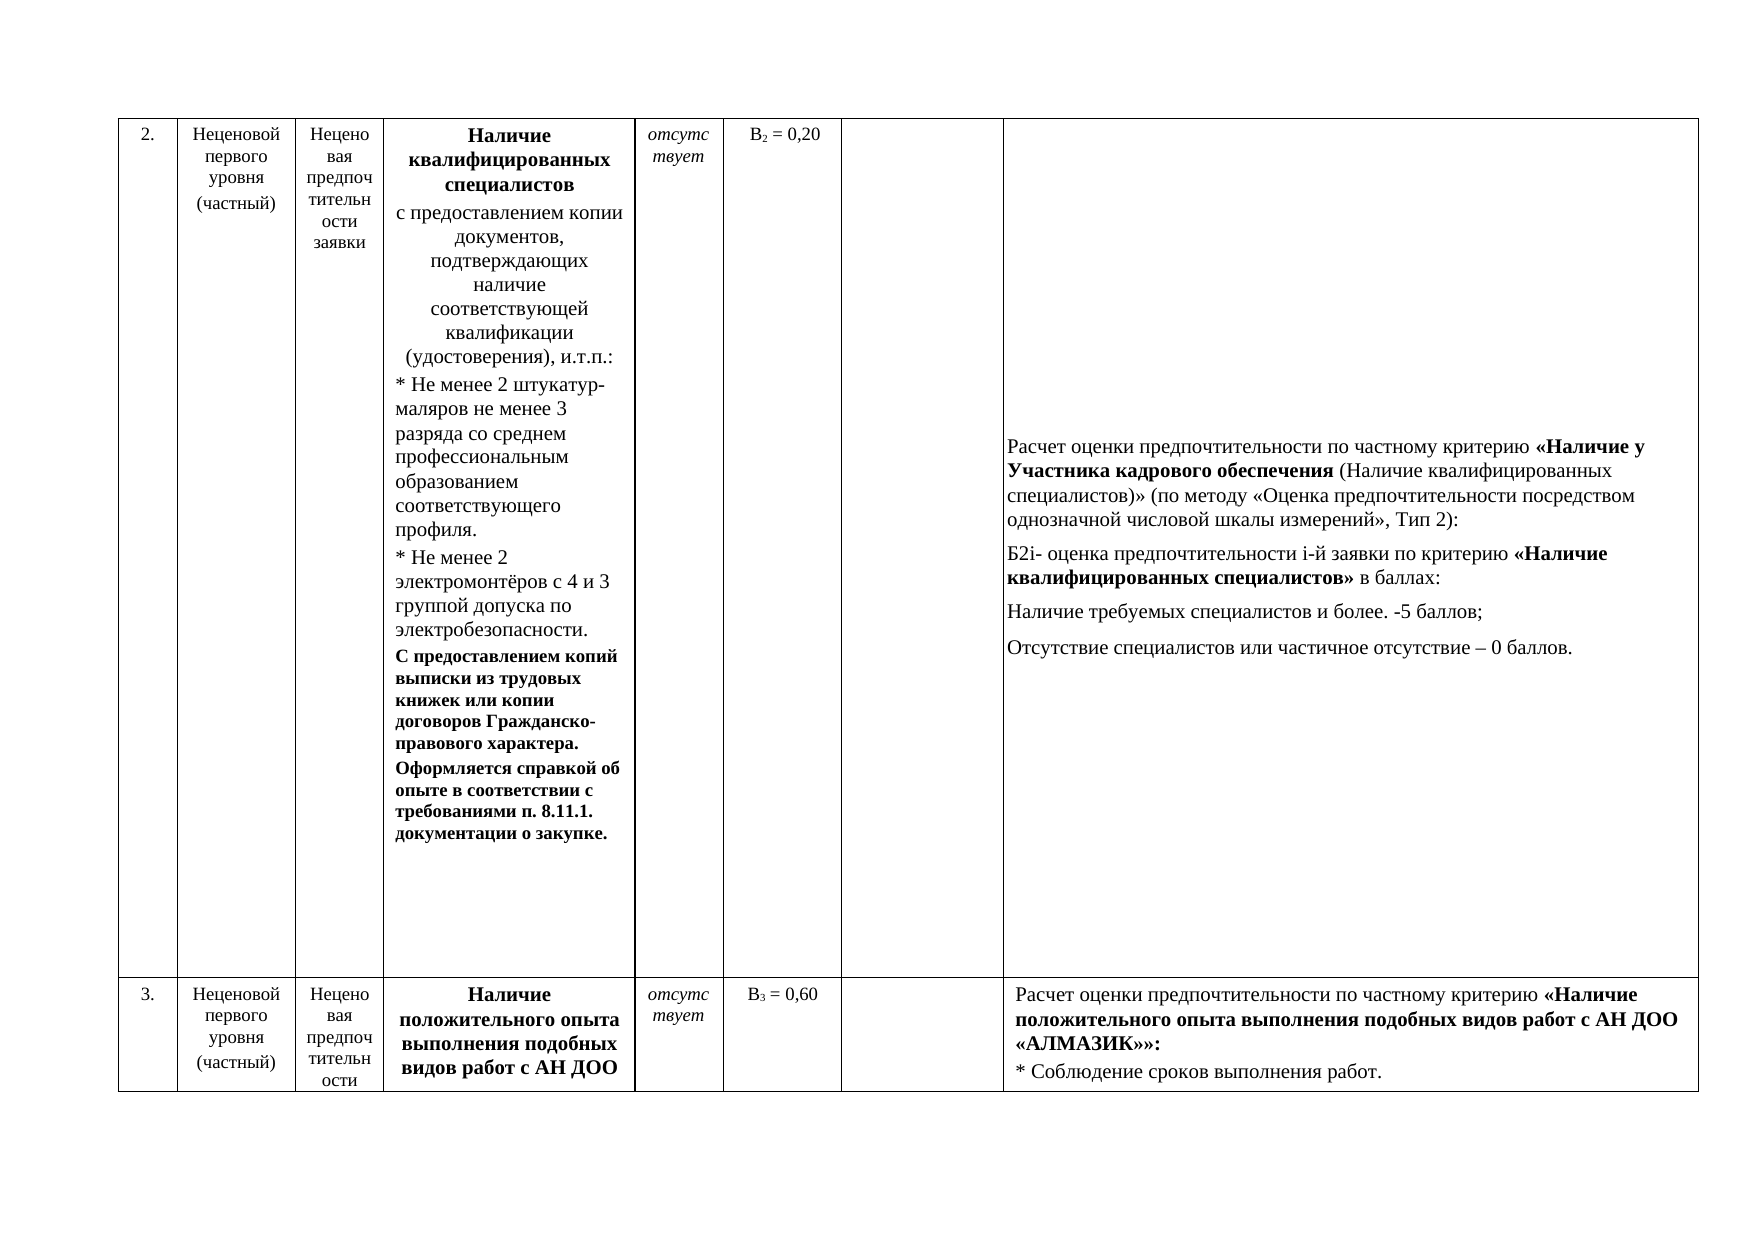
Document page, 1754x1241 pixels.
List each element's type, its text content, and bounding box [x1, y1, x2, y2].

table_cell Неценовая предпочтительности заявки [296, 119, 383, 977]
table_cell Наличие квалифицированных специалистов с предоставлением копии документов, подтверждающих наличие соответствующей квалификации (удостоверения), и.т.п.: * Не менее 2 штукатур-маляров не менее 3 разряда со среднем профессиональным образованием соответствующего профиля. * Не менее 2 электромонтёров с 4 и 3 группой допуска по электробезопасности. С предоставлением копий выписки из трудовых книжек или копии договоров Гражданско-правового характера. Оформляется справкой об опыте в соответствии с требованиями п. 8.11.1. документации о закупке. [384, 119, 634, 977]
table_cell В3 = 0,60 [724, 978, 841, 1091]
table_cell В2 = 0,20 [724, 119, 841, 977]
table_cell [1004, 978, 1698, 1091]
table_cell 2. [119, 119, 177, 977]
table_cell Расчет оценки предпочтительности по частному критерию «Наличие у Участника кадрового обеспечения (Наличие квалифицированных специалистов)» (по методу «Оценка предпочтительности посредством однозначной числовой шкалы измерений», Тип 2): Б2i- оценка предпочтительности i-й заявки по критерию «Наличие квалифицированных специалистов» в баллах: Наличие требуемых специалистов и более. -5 баллов; Отсутствие специалистов или частичное отсутствие – 0 баллов. [1004, 119, 1698, 977]
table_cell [178, 978, 295, 1091]
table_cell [384, 978, 634, 1091]
table_cell [842, 119, 1003, 977]
table_cell отсутствует [636, 978, 723, 1091]
table_cell Неценовой первого уровня (частный) [178, 119, 295, 977]
table_cell 3. [119, 978, 177, 1091]
table_cell [842, 978, 1003, 1091]
table_cell отсутствует [636, 119, 723, 977]
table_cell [296, 978, 383, 1091]
